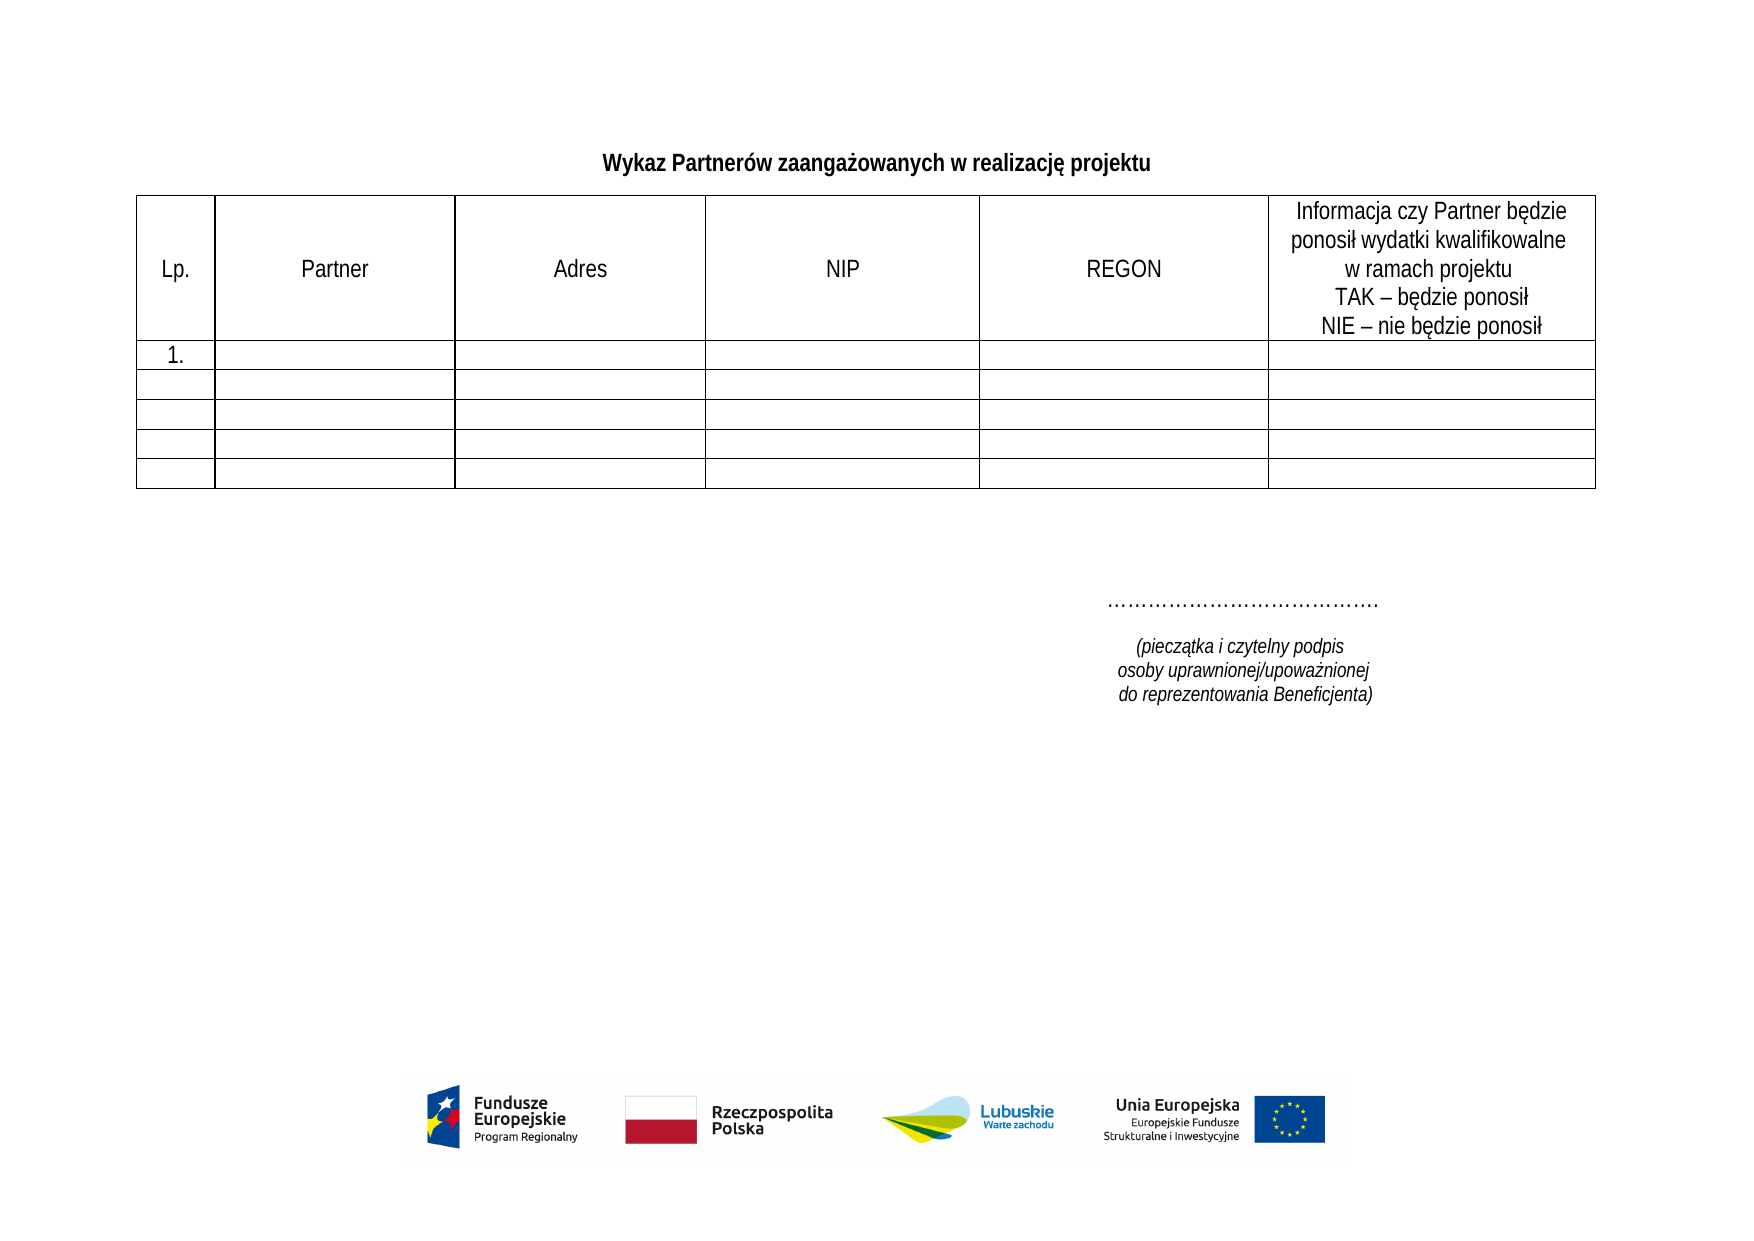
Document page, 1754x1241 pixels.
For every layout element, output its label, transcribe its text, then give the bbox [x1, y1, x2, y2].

table_cell [706, 459, 979, 488]
table_cell [706, 370, 979, 399]
table_header REGON [980, 196, 1268, 339]
table_cell [980, 430, 1268, 458]
text (pieczątka i czytelny podpis [148, 632, 1606, 658]
text Wykaz Partnerów zaangażowanych w realizację projektu [148, 148, 1606, 176]
table_cell [706, 400, 979, 428]
text …………………………………. [148, 584, 1606, 613]
table_cell [216, 341, 454, 369]
table_cell [216, 370, 454, 399]
table_cell [706, 430, 979, 458]
table_cell [1269, 370, 1595, 399]
table_cell [456, 370, 705, 399]
table_cell [137, 370, 214, 399]
table_cell [216, 430, 454, 458]
table_cell [980, 370, 1268, 399]
table_cell [980, 341, 1268, 369]
table_cell [1269, 341, 1595, 369]
table_cell [456, 459, 705, 488]
table_header Lp. [137, 196, 214, 339]
table_header Partner [216, 196, 454, 339]
table_cell [216, 400, 454, 428]
table_cell 1. [137, 341, 214, 369]
text osoby uprawnionej/upoważnionej do reprezentowania Beneficjenta) [885, 658, 1606, 706]
table_cell [980, 400, 1268, 428]
table_cell [456, 341, 705, 369]
table_cell [706, 341, 979, 369]
table_cell [1269, 400, 1595, 428]
table_cell [1269, 459, 1595, 488]
table_cell [137, 430, 214, 458]
table_header Informacja czy Partner będzie ponosił wydatki kwalifikowalne w ramach projektu TAK – będzie ponosił NIE – nie będzie ponosił [1269, 196, 1595, 339]
table_cell [456, 400, 705, 428]
table_cell [137, 400, 214, 428]
table_header NIP [706, 196, 979, 339]
table_cell [1269, 430, 1595, 458]
table_header Adres [456, 196, 705, 339]
table_cell [980, 459, 1268, 488]
table_cell [137, 459, 214, 488]
table_cell [216, 459, 454, 488]
table_cell [456, 430, 705, 458]
